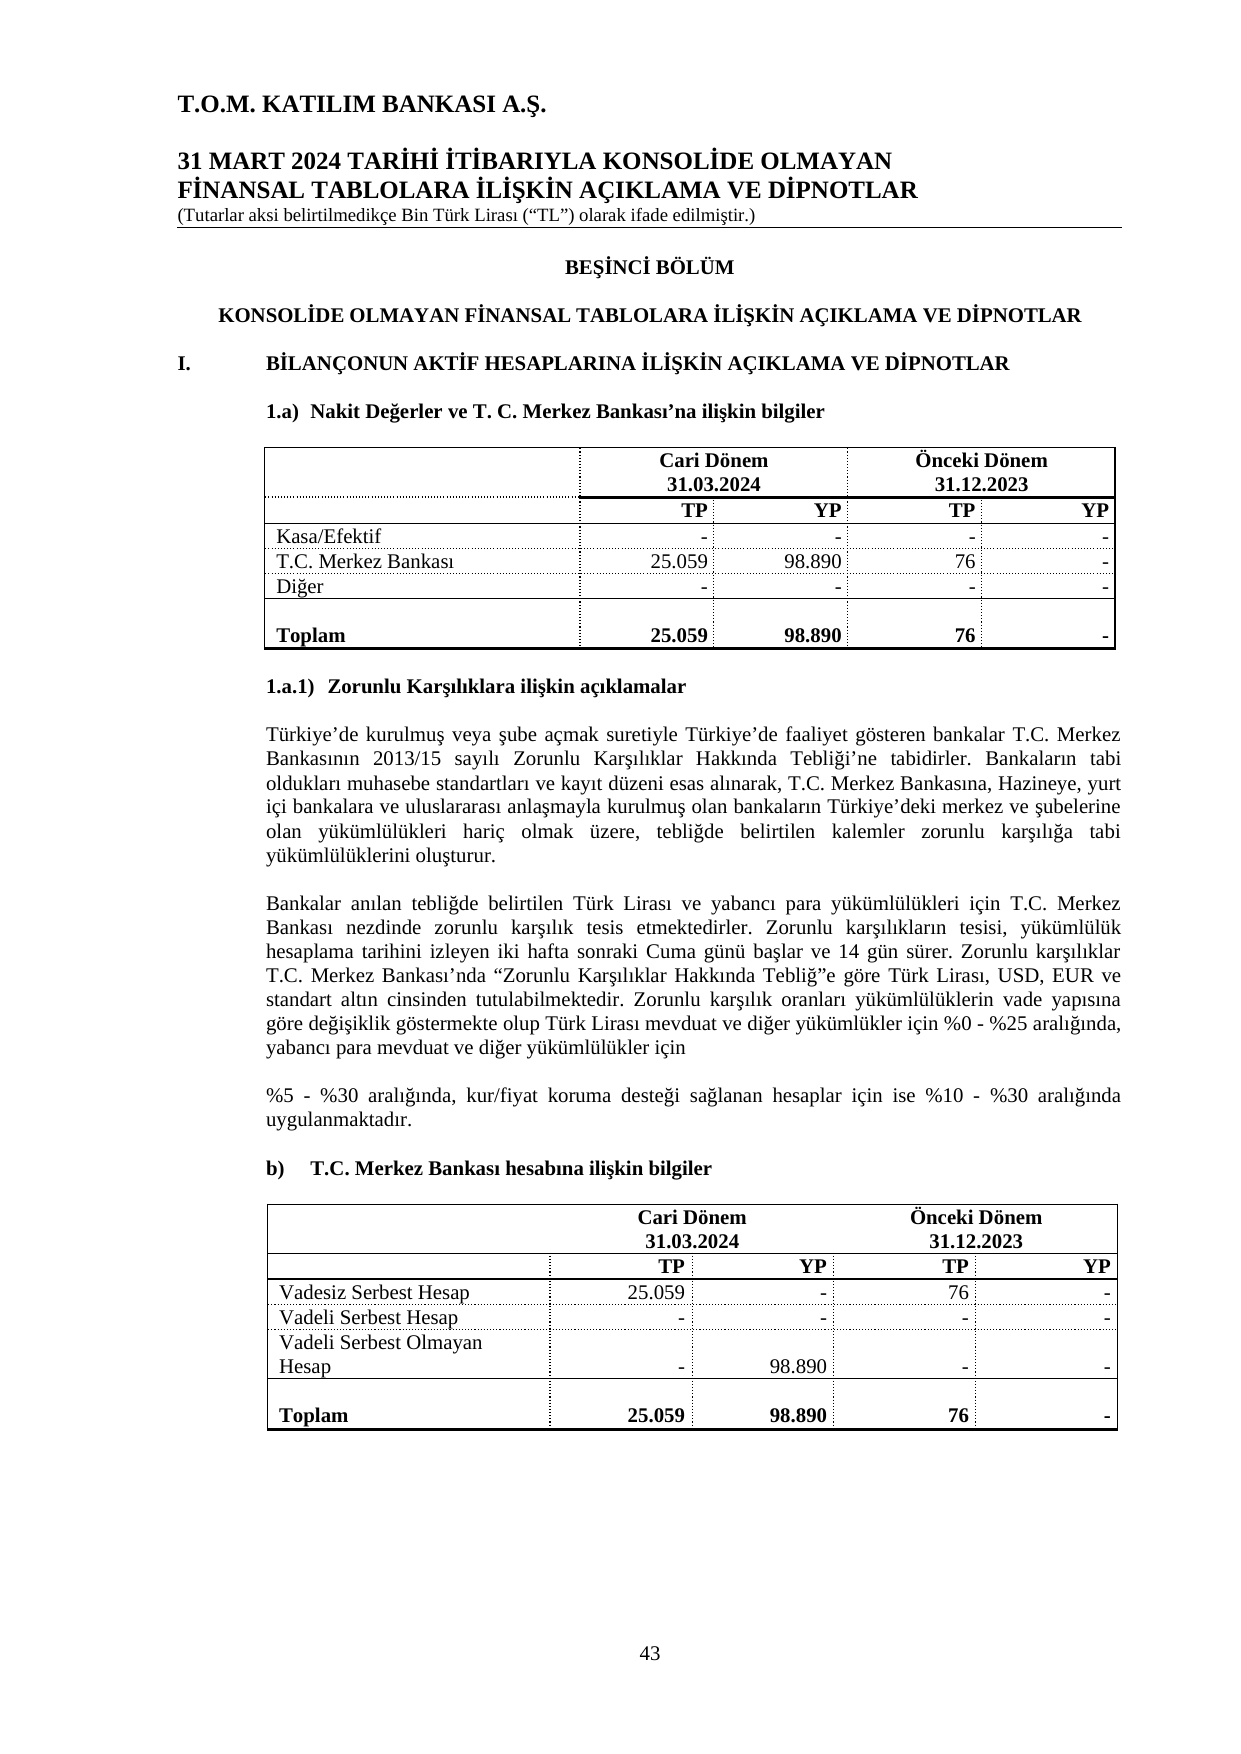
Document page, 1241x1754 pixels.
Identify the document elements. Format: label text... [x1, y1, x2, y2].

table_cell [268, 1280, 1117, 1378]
text Türkiye’de kurulmuş veya şube açmak suretiyle Türkiye’de faaliyet gösteren bankalar T.C. Merkez Bankasının 2013/15 sayılı Zorunlu Karşılıklar Hakkında Tebliği’ne tabidirler. Bankaların tabi oldukları muhasebe standartları ve kayıt düzeni esas alınarak, T.C. Merkez Bankasına, Hazineye, yurt içi bankalara ve uluslararası anlaşmayla kurulmuş olan bankaların Türkiye’deki merkez ve şubelerine olan yükümlülükleri hariç olmak üzere, tebliğde belirtilen kalemler zorunlu karşılığa tabi yükümlülüklerini oluşturur. [266, 722, 1122, 867]
text KONSOLİDE OLMAYAN FİNANSAL TABLOLARA İLİŞKİN AÇIKLAMA VE DİPNOTLAR [177, 303, 1122, 327]
text 1.a) Nakit Değerler ve T. C. Merkez Bankası’na ilişkin bilgiler [266, 399, 1122, 423]
list BİLANÇONUN AKTİF HESAPLARINA İLİŞKİN AÇIKLAMA VE DİPNOTLAR [177, 351, 1122, 375]
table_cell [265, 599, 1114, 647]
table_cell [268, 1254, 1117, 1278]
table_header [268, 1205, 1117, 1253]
text BEŞİNCİ BÖLÜM [177, 255, 1122, 279]
text Bankalar anılan tebliğde belirtilen Türk Lirası ve yabancı para yükümlülükleri için T.C. Merkez Bankası nezdinde zorunlu karşılık tesis etmektedirler. Zorunlu karşılıkların tesisi, yükümlülük hesaplama tarihini izleyen iki hafta sonraki Cuma günü başlar ve 14 gün sürer. Zorunlu karşılıklar T.C. Merkez Bankası’nda “Zorunlu Karşılıklar Hakkında Tebliğ”e göre Türk Lirası, USD, EUR ve standart altın cinsinden tutulabilmektedir. Zorunlu karşılık oranları yükümlülüklerin vade yapısına göre değişiklik göstermekte olup Türk Lirası mevduat ve diğer yükümlükler için %0 - %25 aralığında, yabancı para mevduat ve diğer yükümlülükler için [266, 891, 1122, 1059]
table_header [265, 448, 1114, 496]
text 1.a.1) Zorunlu Karşılıklara ilişkin açıklamalar [266, 674, 1122, 698]
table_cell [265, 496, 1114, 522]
text %5 - %30 aralığında, kur/fiyat koruma desteği sağlanan hesaplar için ise %10 - %30 aralığında uygulanmaktadır. [266, 1083, 1122, 1131]
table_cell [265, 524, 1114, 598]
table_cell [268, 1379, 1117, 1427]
list b) T.C. Merkez Bankası hesabına ilişkin bilgiler [266, 1155, 1122, 1179]
